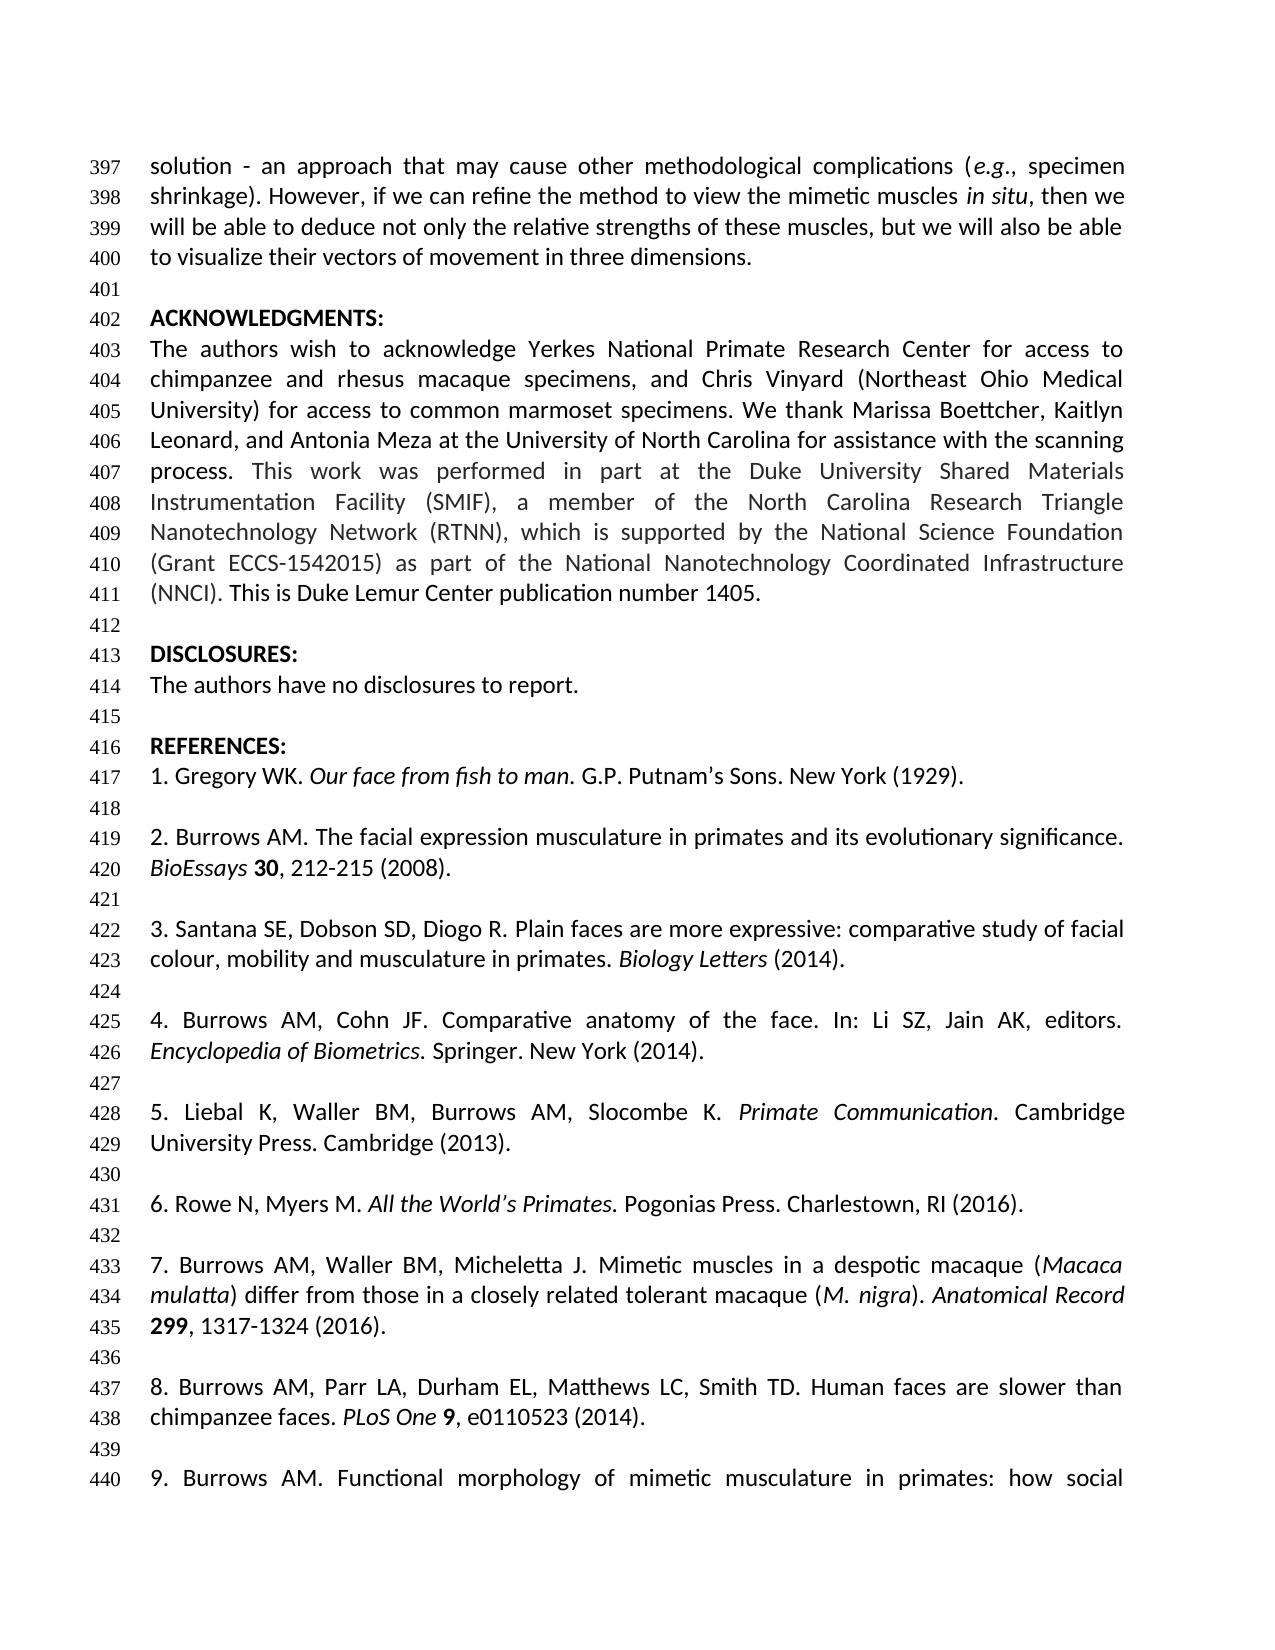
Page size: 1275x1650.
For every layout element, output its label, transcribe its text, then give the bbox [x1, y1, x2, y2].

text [150, 1462, 1125, 1493]
text 7. Burrows AM, Waller BM, Micheletta J. Mimetic muscles in a despotic macaque (Macaca mulatta) differ from those in a closely related tolerant macaque (M. nigra). Anatomical Record 299, 1317-1324 (2016). [150, 1249, 1125, 1340]
text The authors wish to acknowledge Yerkes National Primate Research Center for access to chimpanzee and rhesus macaque specimens, and Chris Vinyard (Northeast Ohio Medical University) for access to common marmoset specimens. We thank Marissa Boettcher, Kaitlyn Leonard, and Antonia Meza at the University of North Carolina for assistance with the scanning process. This work was performed in part at the Duke University Shared Materials Instrumentation Facility (SMIF), a member of the North Carolina Research Triangle Nanotechnology Network (RTNN), which is supported by the National Science Foundation (Grant ECCS-1542015) as part of the National Nanotechnology Coordinated Infrastructure (NNCI). This is Duke Lemur Center publication number 1405. [150, 333, 1125, 608]
text 4. Burrows AM, Cohn JF. Comparative anatomy of the face. In: Li SZ, Jain AK, editors. Encyclopedia of Biometrics. Springer. New York (2014). [150, 1004, 1125, 1066]
text 5. Liebal K, Waller BM, Burrows AM, Slocombe K. Primate Communication. Cambridge University Press. Cambridge (2013). [150, 1096, 1125, 1157]
text The authors have no disclosures to report. [150, 669, 1125, 699]
text REFERENCES: [150, 730, 1125, 760]
text 3. Santana SE, Dobson SD, Diogo R. Plain faces are more expressive: comparative study of facial colour, mobility and musculature in primates. Biology Letters (2014). [150, 913, 1125, 974]
text DISCLOSURES: [150, 638, 1125, 669]
text 8. Burrows AM, Parr LA, Durham EL, Matthews LC, Smith TD. Human faces are slower than chimpanzee faces. PLoS One 9, e0110523 (2014). [150, 1371, 1125, 1432]
text 1. Gregory WK. Our face from fish to man. G.P. Putnam’s Sons. New York (1929). [150, 760, 1125, 791]
text ACKNOWLEDGMENTS: [150, 303, 1125, 333]
text 2. Burrows AM. The facial expression musculature in primates and its evolutionary significance. BioEssays 30, 212-215 (2008). [150, 821, 1125, 882]
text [150, 150, 1125, 272]
text 6. Rowe N, Myers M. All the World’s Primates. Pogonias Press. Charlestown, RI (2016). [150, 1188, 1125, 1218]
